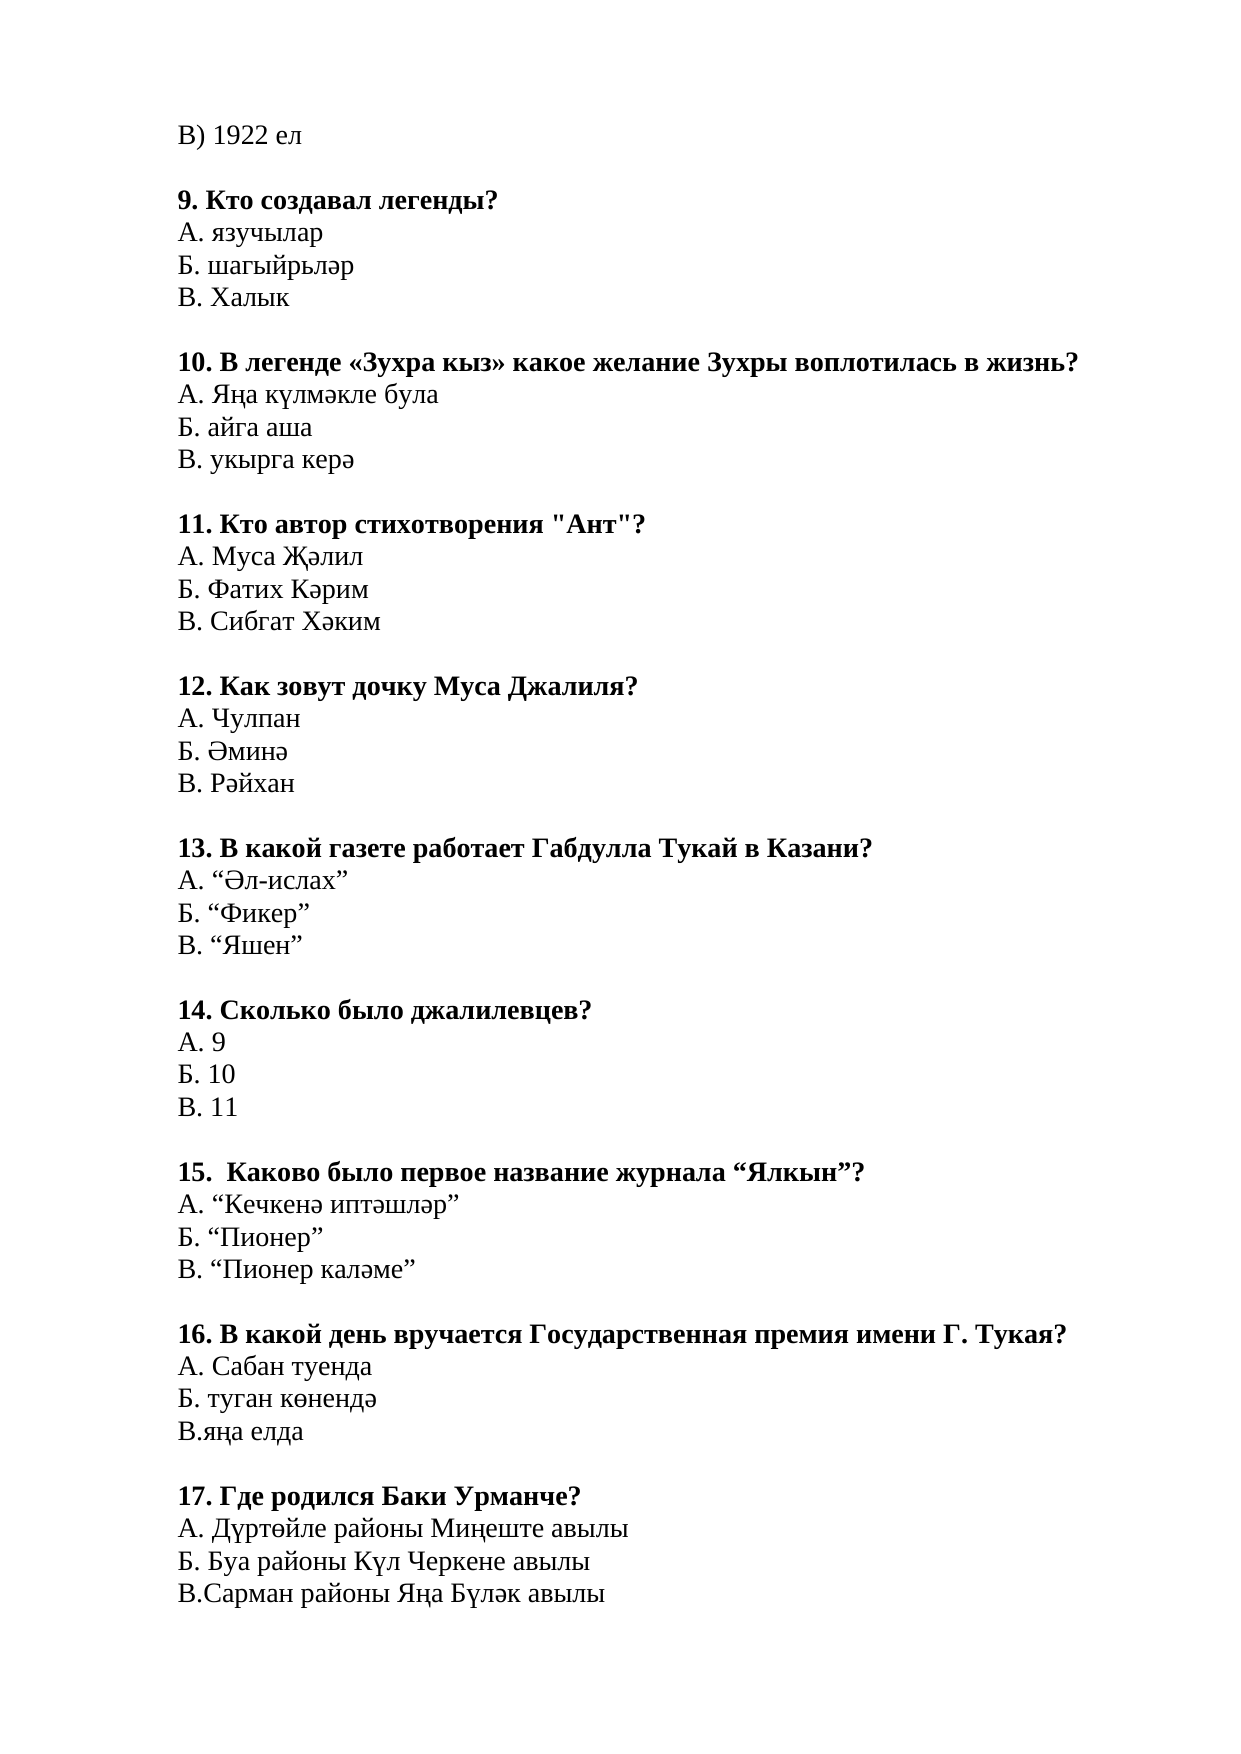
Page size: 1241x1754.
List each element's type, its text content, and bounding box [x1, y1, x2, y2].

text В. 11 [177, 1090, 1152, 1122]
text А. Сабан туенда [177, 1349, 1152, 1382]
text В.яңа елда [177, 1414, 1152, 1446]
text В. “Пионер каләме” [177, 1252, 1152, 1284]
text А. “Әл-ислах” [177, 863, 1152, 896]
text 16. В какой день вручается Государственная премия имени Г. Тукая? [177, 1317, 1152, 1349]
text 17. Где родился Баки Урманче? [177, 1479, 1152, 1511]
text А. 9 [177, 1025, 1152, 1058]
text В. Халык [177, 280, 1152, 312]
text В. Рәйхан [177, 766, 1152, 798]
text А. Чулпан [177, 701, 1152, 734]
text А. Дүртөйле районы Миңеште авылы [177, 1511, 1152, 1543]
text 10. В легенде «Зухра кыз» какое желание Зухры воплотилась в жизнь? [177, 345, 1152, 377]
text 13. В какой газете работает Габдулла Тукай в Казани? [177, 831, 1152, 863]
text В. Сибгат Хәким [177, 604, 1152, 636]
text Б. 10 [177, 1058, 1152, 1090]
text А. Яңа күлмәкле була [177, 377, 1152, 410]
text 14. Сколько было джалилевцев? [177, 993, 1152, 1025]
text Б. “Пионер” [177, 1219, 1152, 1252]
text В) 1922 ел [177, 118, 1152, 151]
text Б. Әминә [177, 734, 1152, 766]
text В. укырга керә [177, 442, 1152, 474]
text Б. “Фикер” [177, 896, 1152, 928]
text А. Муса Җәлил [177, 539, 1152, 572]
text В.Сарман районы Яңа Бүләк авылы [177, 1576, 1152, 1608]
text Б. Фатих Кәрим [177, 572, 1152, 604]
text Б. шагыйрьләр [177, 248, 1152, 280]
text 15. Каково было первое название журнала “Ялкын”? [177, 1155, 1152, 1187]
text А. “Кечкенә иптәшләр” [177, 1187, 1152, 1219]
text 11. Кто автор стихотворения "Ант"? [177, 507, 1152, 539]
text 12. Как зовут дочку Муса Джалиля? [177, 669, 1152, 701]
text В. “Яшен” [177, 928, 1152, 960]
text 9. Кто создавал легенды? [177, 183, 1152, 215]
text А. язучылар [177, 215, 1152, 248]
text Б. туган көнендә [177, 1382, 1152, 1414]
text Б. айга аша [177, 410, 1152, 442]
text Б. Буа районы Күл Черкене авылы [177, 1543, 1152, 1576]
